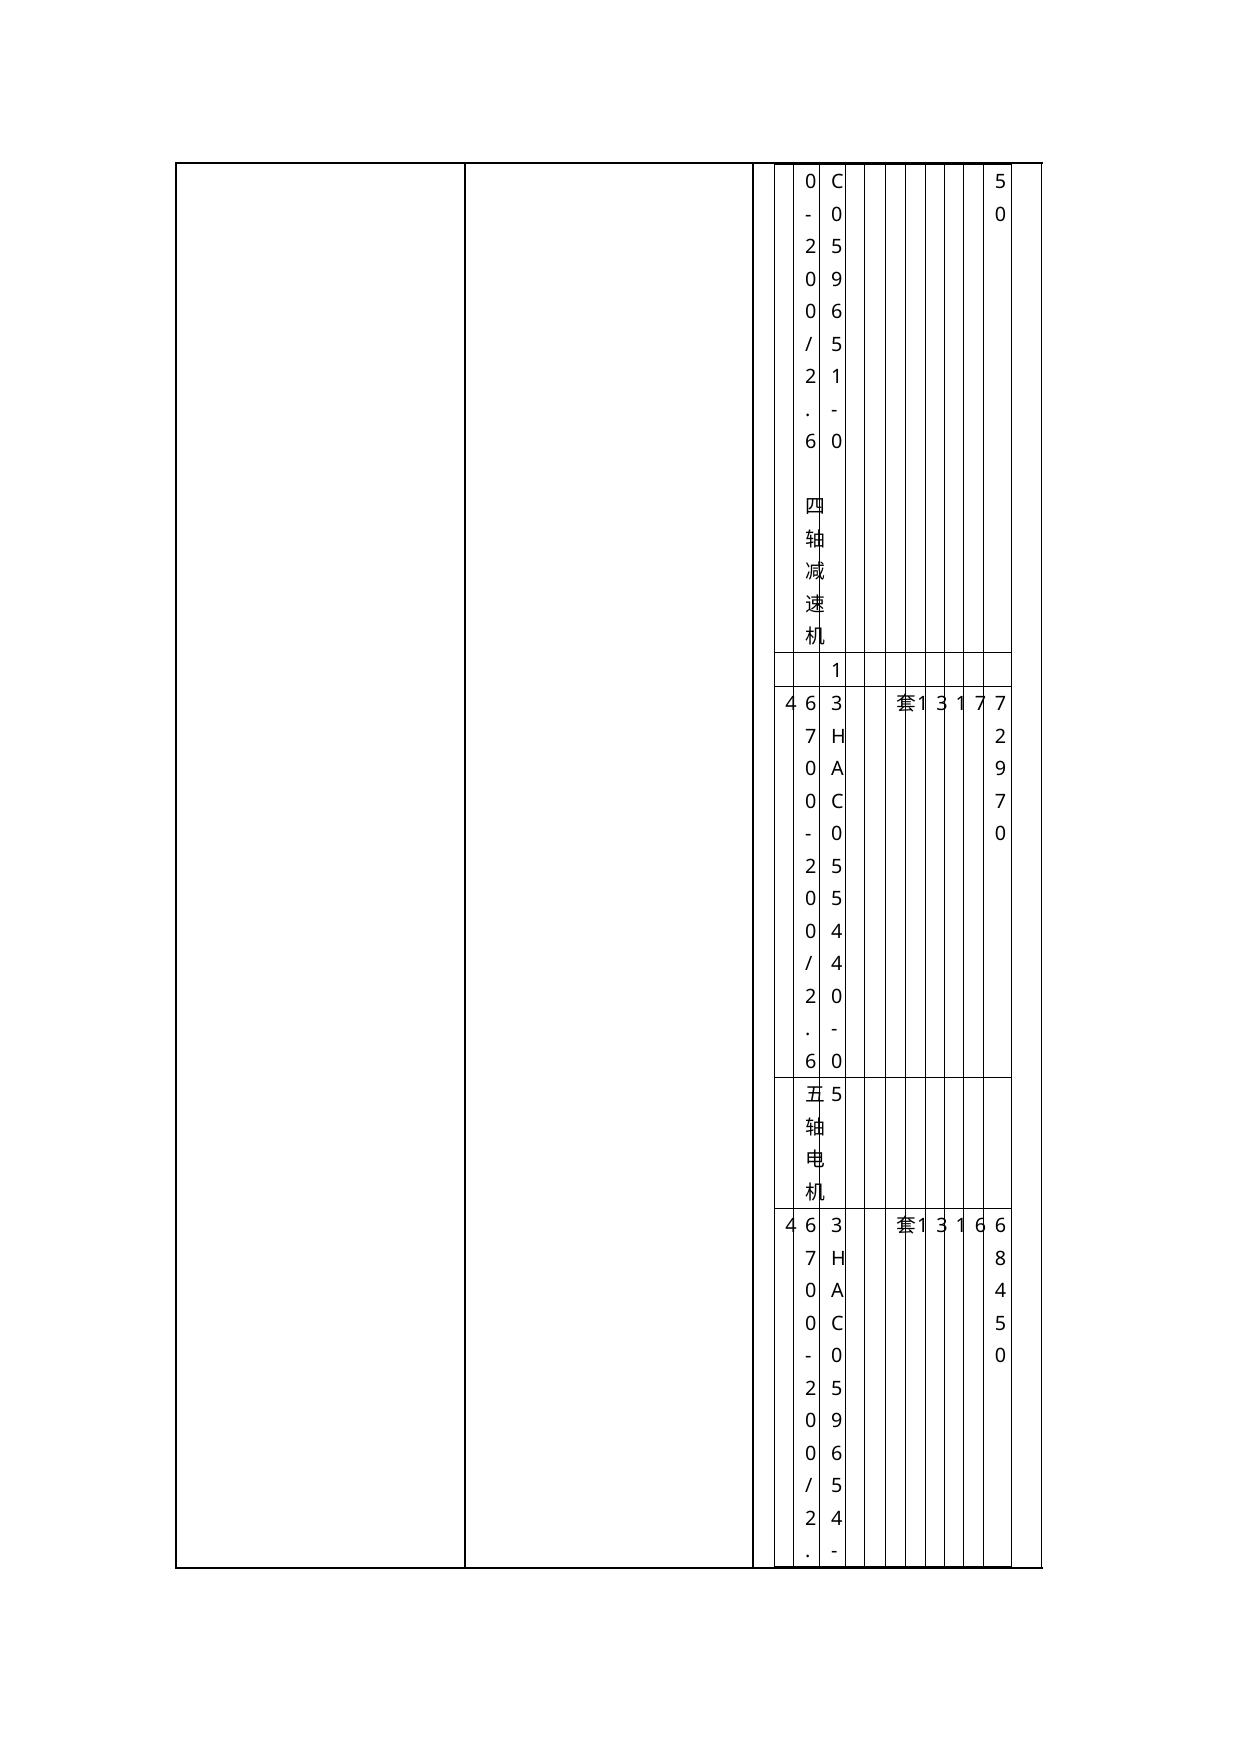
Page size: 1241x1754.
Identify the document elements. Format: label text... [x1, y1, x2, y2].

table_cell [846, 653, 864, 686]
table_cell [964, 653, 983, 686]
table_cell [886, 653, 905, 686]
table_cell [964, 165, 983, 652]
table_cell [886, 1209, 905, 1566]
table_cell [926, 1078, 944, 1208]
table_cell [906, 1209, 925, 1566]
table_cell [754, 164, 774, 1567]
table_cell [820, 653, 845, 686]
table_cell [846, 687, 864, 1077]
table_cell [945, 653, 963, 686]
table_cell [865, 1078, 885, 1208]
table_cell [846, 1209, 864, 1566]
table_cell [775, 1209, 793, 1566]
table_cell [886, 687, 905, 1077]
table_cell [794, 165, 819, 652]
table_cell [1012, 164, 1041, 1567]
table_cell [906, 1078, 925, 1208]
table_cell 8 [177, 164, 464, 1567]
table_cell [794, 1078, 819, 1208]
table_cell [886, 1078, 905, 1208]
table_cell [906, 165, 925, 652]
table_cell [775, 687, 793, 1077]
table_cell [964, 1209, 983, 1566]
table_cell [886, 165, 905, 652]
table_cell [775, 165, 793, 652]
table_cell [984, 653, 1011, 686]
table_cell [794, 653, 819, 686]
table_cell [775, 1078, 793, 1208]
table_cell [906, 653, 925, 686]
table_cell [964, 1078, 983, 1208]
table_cell [945, 165, 963, 652]
table_cell [794, 687, 819, 1077]
table_cell [865, 653, 885, 686]
table_cell [820, 1078, 845, 1208]
table_cell [846, 1078, 864, 1208]
table_cell [984, 1209, 1011, 1566]
table_cell [945, 687, 963, 1077]
table_cell [984, 165, 1011, 652]
table_cell [865, 1209, 885, 1566]
table_cell [926, 687, 944, 1077]
table_cell [945, 1209, 963, 1566]
table_cell [926, 653, 944, 686]
table_cell [964, 687, 983, 1077]
table_cell [926, 165, 944, 652]
table_cell [794, 1209, 819, 1566]
table_cell [775, 653, 793, 686]
table_cell [865, 687, 885, 1077]
table_cell [846, 165, 864, 652]
table_cell [984, 687, 1011, 1077]
table_cell [984, 1078, 1011, 1208]
table_cell [865, 165, 885, 652]
table_cell [906, 687, 925, 1077]
table_cell [820, 687, 845, 1077]
table_cell [945, 1078, 963, 1208]
table_cell [466, 164, 752, 1567]
table_cell [926, 1209, 944, 1566]
table_cell [820, 165, 845, 652]
table_cell [820, 1209, 845, 1566]
